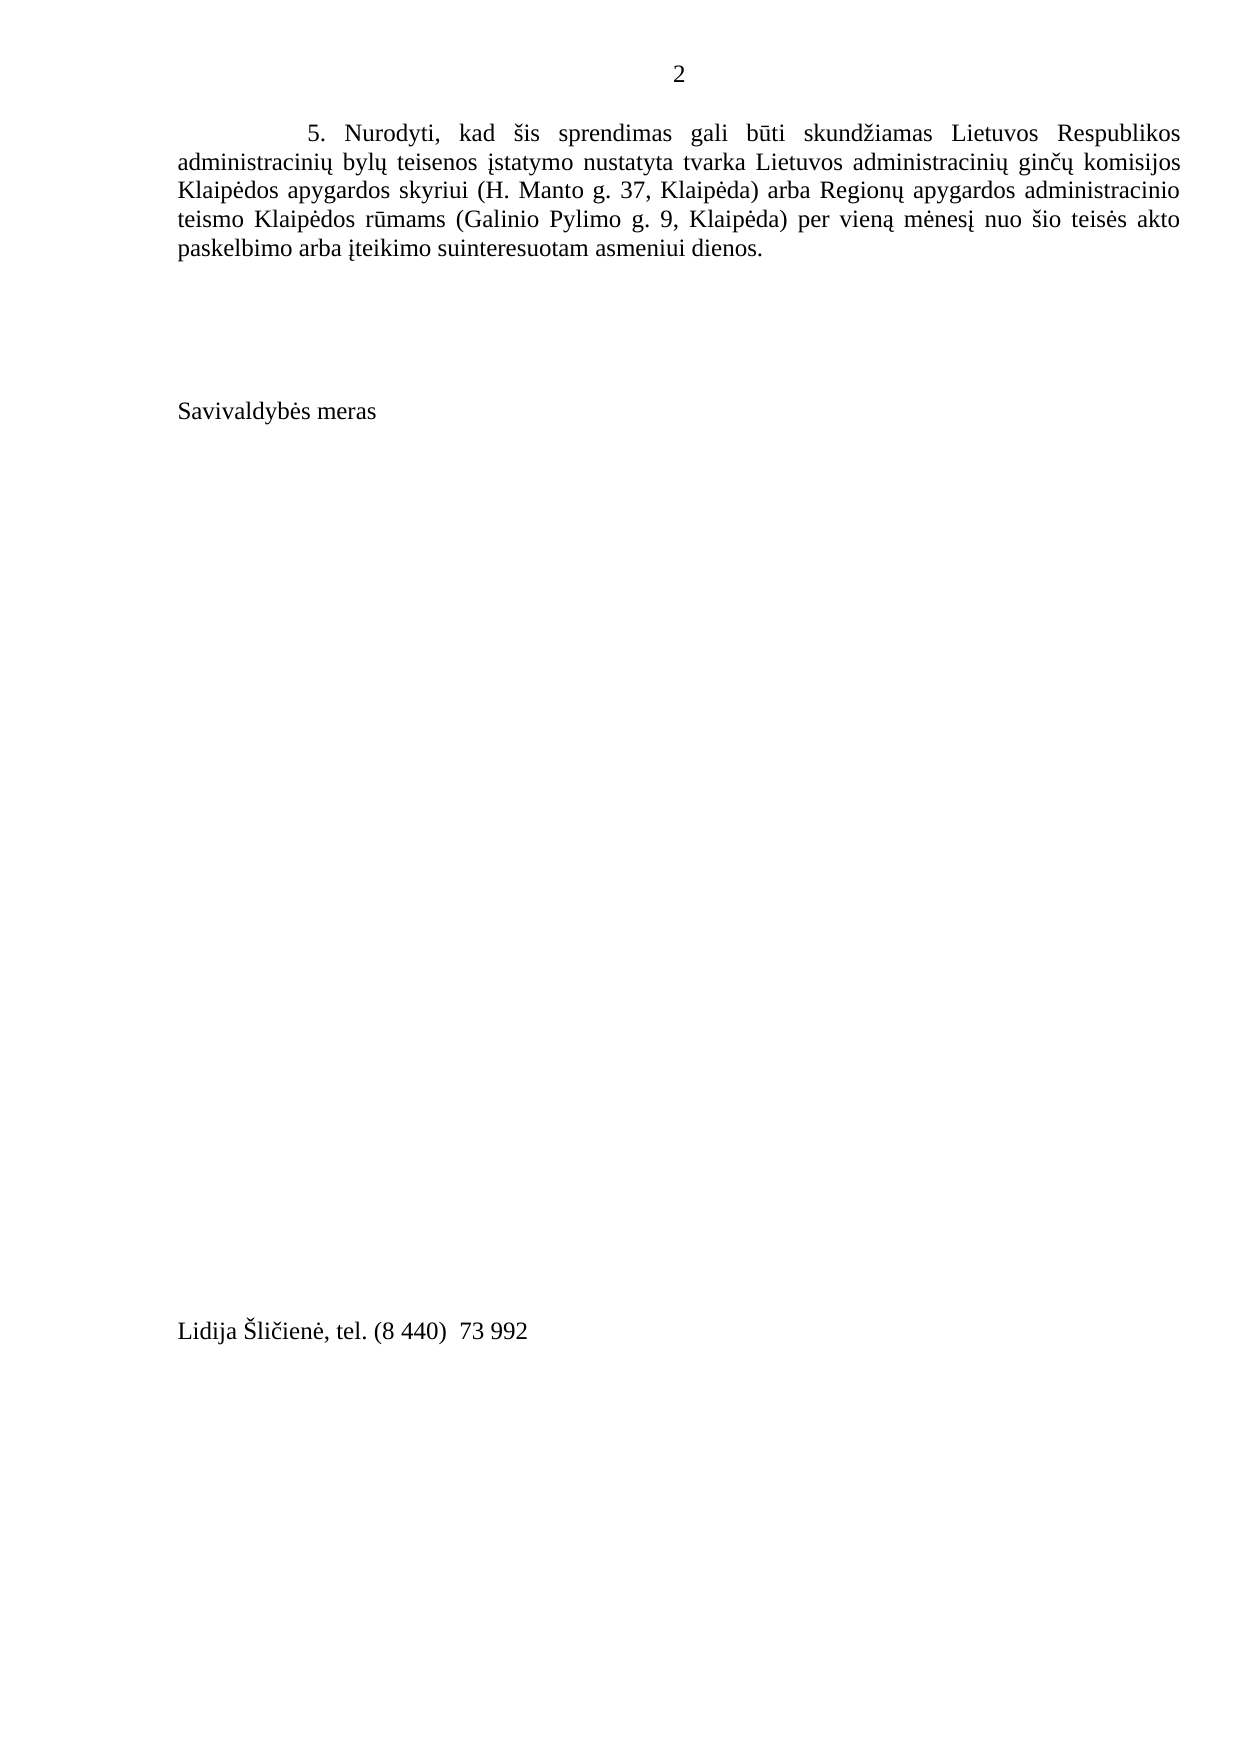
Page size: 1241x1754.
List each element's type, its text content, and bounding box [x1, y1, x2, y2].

text Lidija Šličienė, tel. (8 440) 73 992 [177, 1316, 1181, 1345]
text Savivaldybės meras [177, 396, 1181, 425]
text 5. Nurodyti, kad šis sprendimas gali būti skundžiamas Lietuvos Respublikos administracinių bylų teisenos įstatymo nustatyta tvarka Lietuvos administracinių ginčų komisijos Klaipėdos apygardos skyriui (H. Manto g. 37, Klaipėda) arba Regionų apygardos administracinio teismo Klaipėdos rūmams (Galinio Pylimo g. 9, Klaipėda) per vieną mėnesį nuo šio teisės akto paskelbimo arba įteikimo suinteresuotam asmeniui dienos. [177, 118, 1181, 262]
